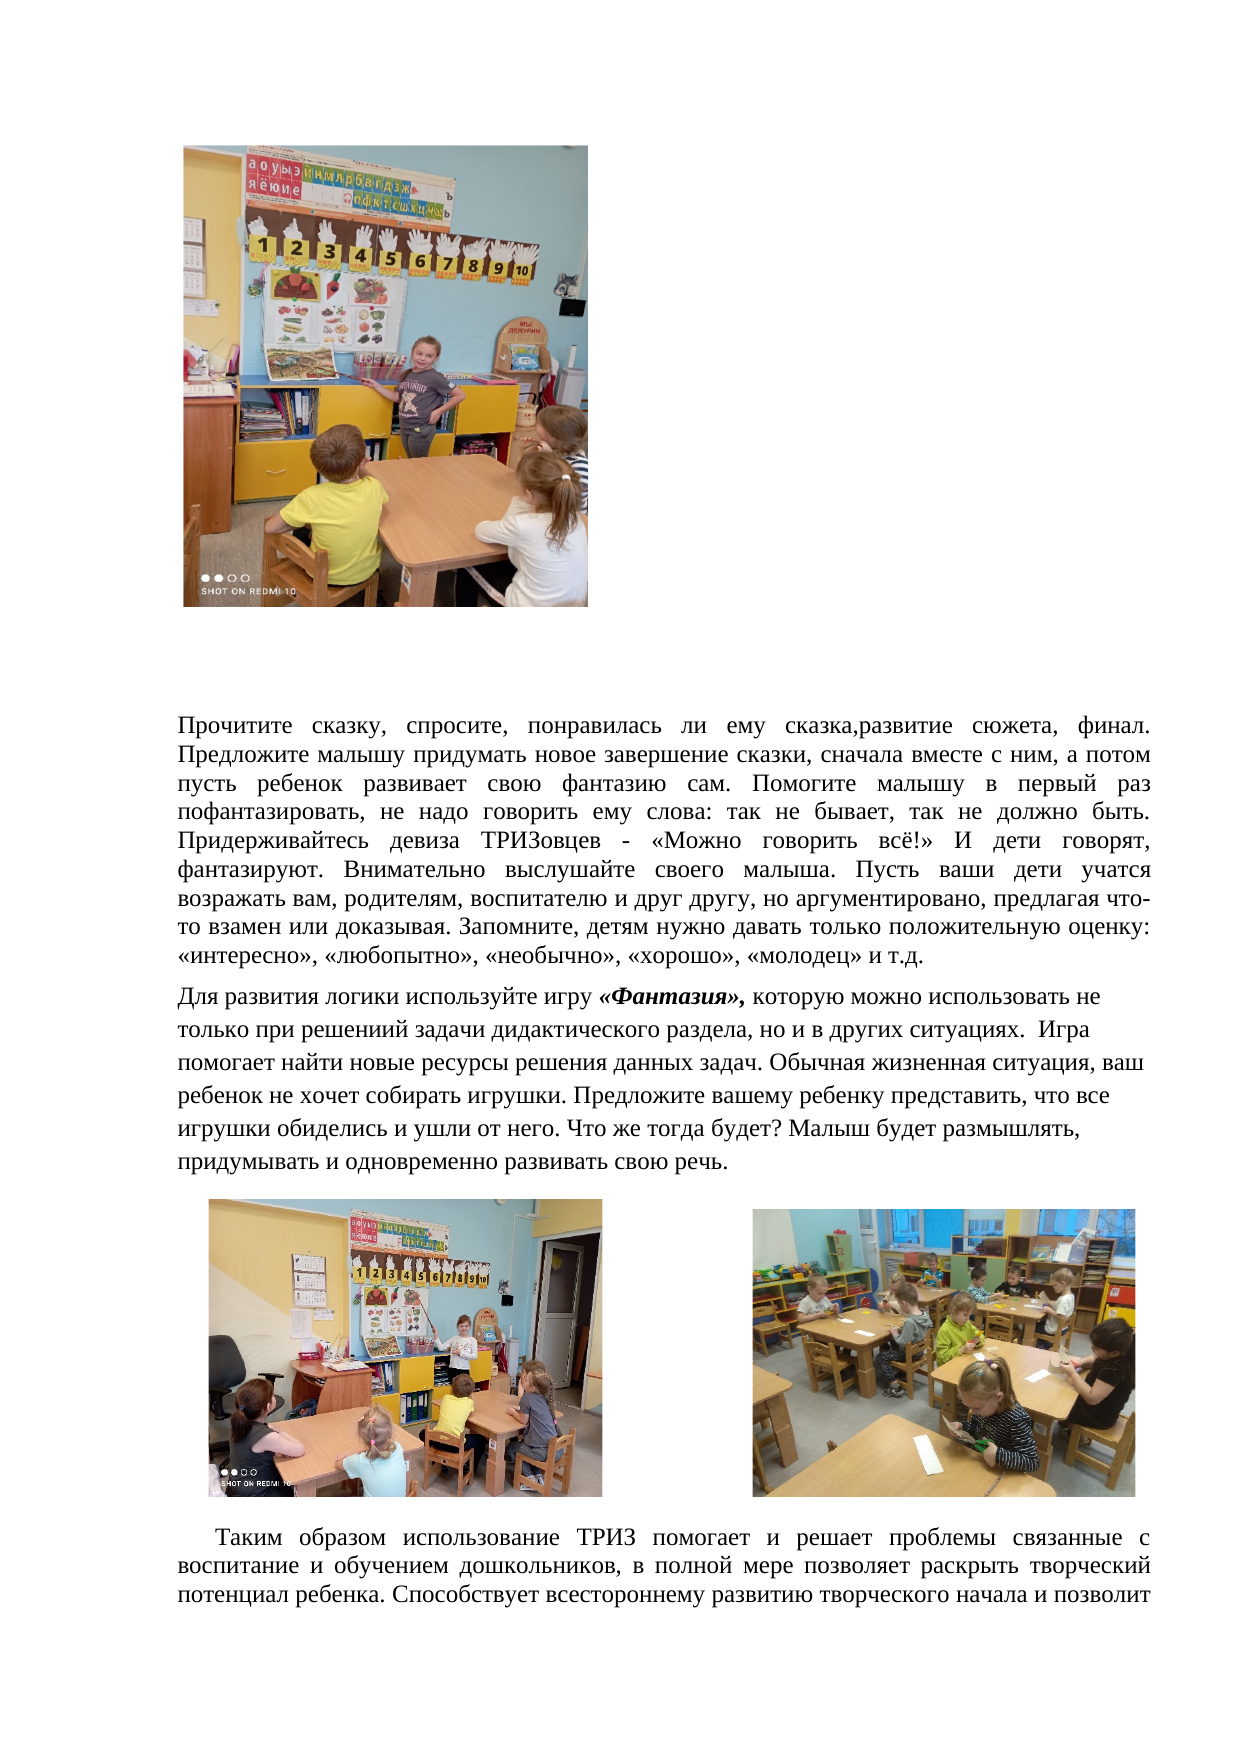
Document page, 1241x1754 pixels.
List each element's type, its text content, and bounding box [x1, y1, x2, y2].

picture [184, 146, 588, 607]
picture [752, 1209, 1136, 1497]
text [177, 1522, 1152, 1608]
text Для развития логики используйте игру «Фантазия», которую можно использовать не только при решениий задачи дидактического раздела, но и в других ситуациях. Игра помогает найти новые ресурсы решения данных задач. Обычная жизненная ситуация, ваш ребенок не хочет собирать игрушки. Предложите вашему ребенку представить, что все игрушки обиделись и ушли от него. Что же тогда будет? Малыш будет размышлять, придумывать и одновременно развивать свою речь. [177, 981, 1152, 1174]
picture [208, 1199, 603, 1497]
text Прочитите сказку, спросите, понравилась ли ему сказка,развитие сюжета, финал. Предложите малышу придумать новое завершение сказки, сначала вместе с ним, а потом пусть ребенок развивает свою фантазию сам. Помогите малышу в первый раз пофантазировать, не надо говорить ему слова: так не бывает, так не должно быть. Придерживайтесь девиза ТРИЗовцев - «Можно говорить всё!» И дети говорят, фантазируют. Внимательно выслушайте своего малыша. Пусть ваши дети учатся возражать вам, родителям, воспитателю и друг другу, но аргументировано, предлагая что-то взамен или доказывая. Запомните, детям нужно давать только положительную оценку: «интересно», «любопытно», «необычно», «хорошо», «молодец» и т.д. [177, 710, 1152, 969]
